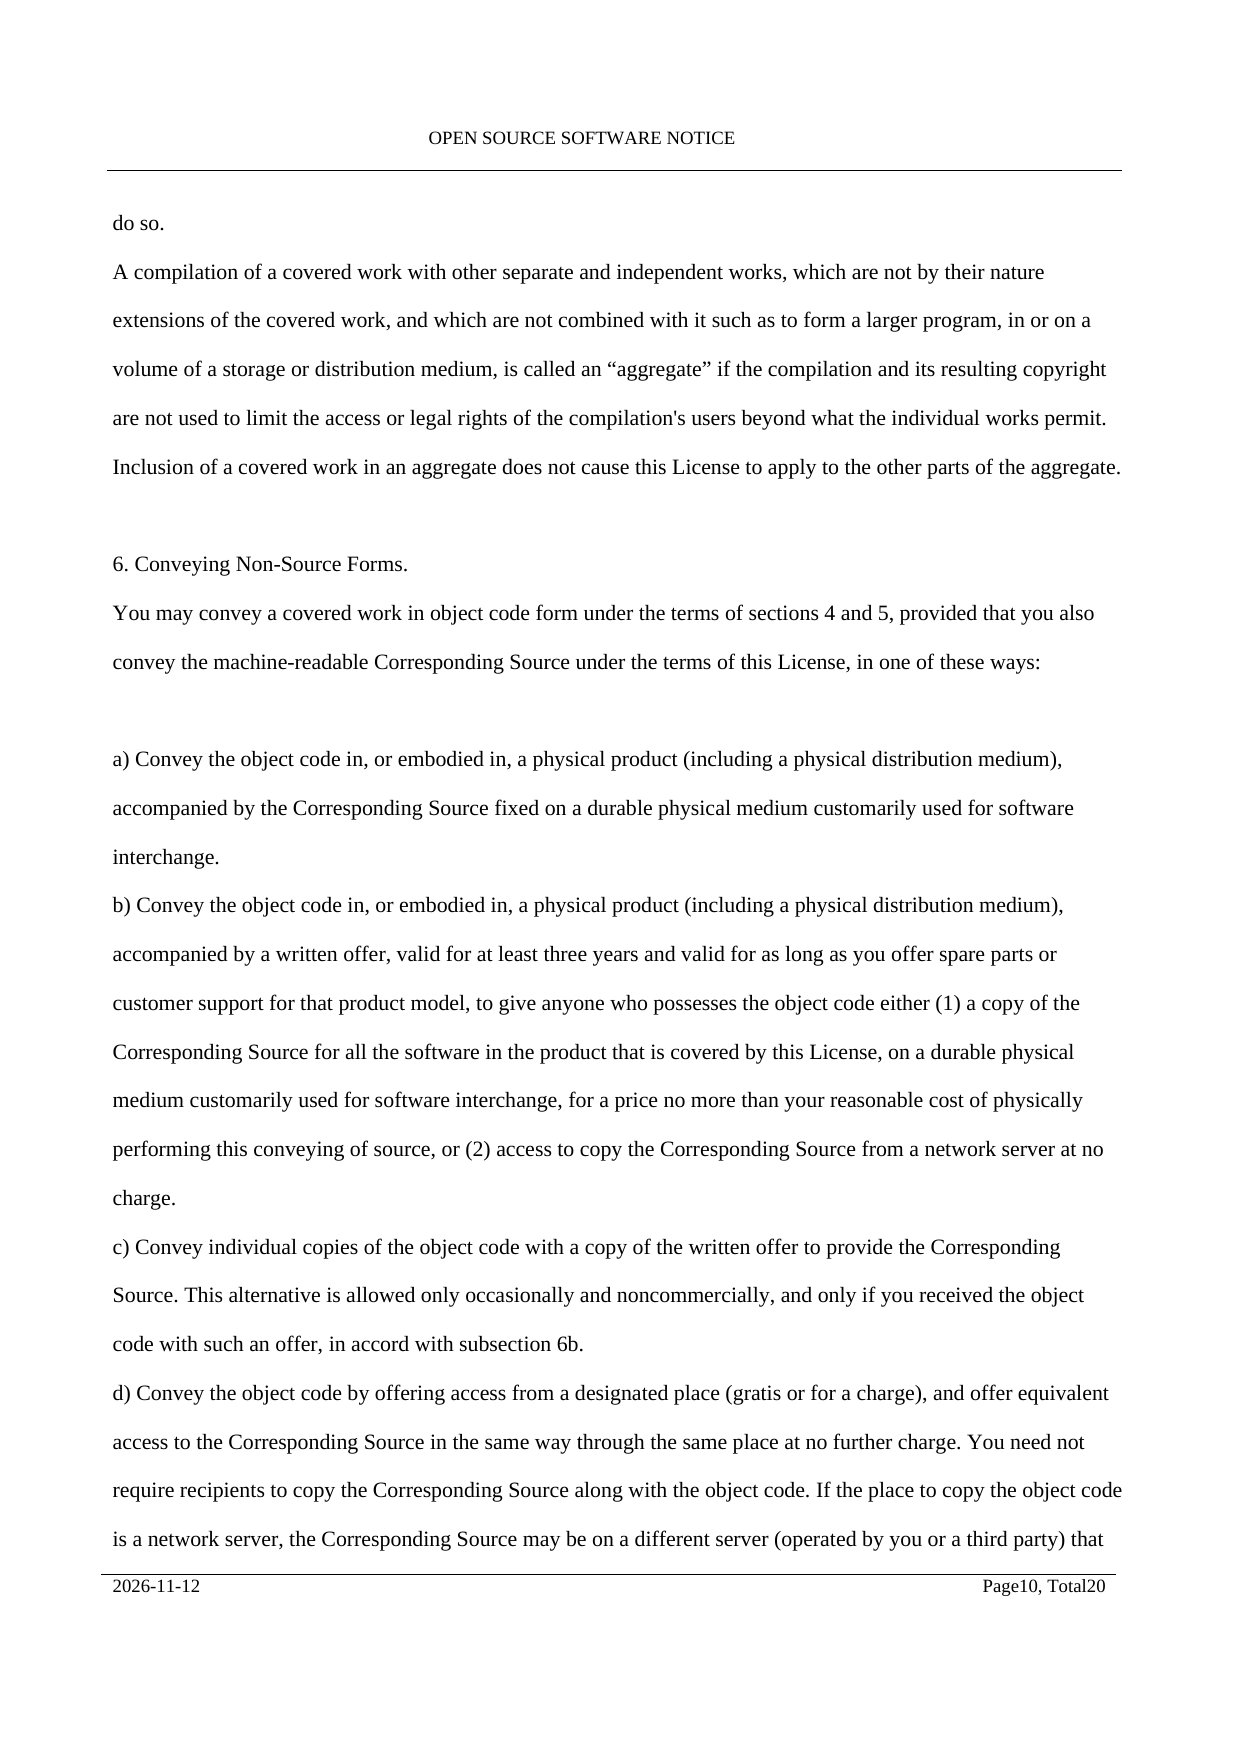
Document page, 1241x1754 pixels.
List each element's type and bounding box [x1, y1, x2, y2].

text [112, 206, 1128, 1555]
